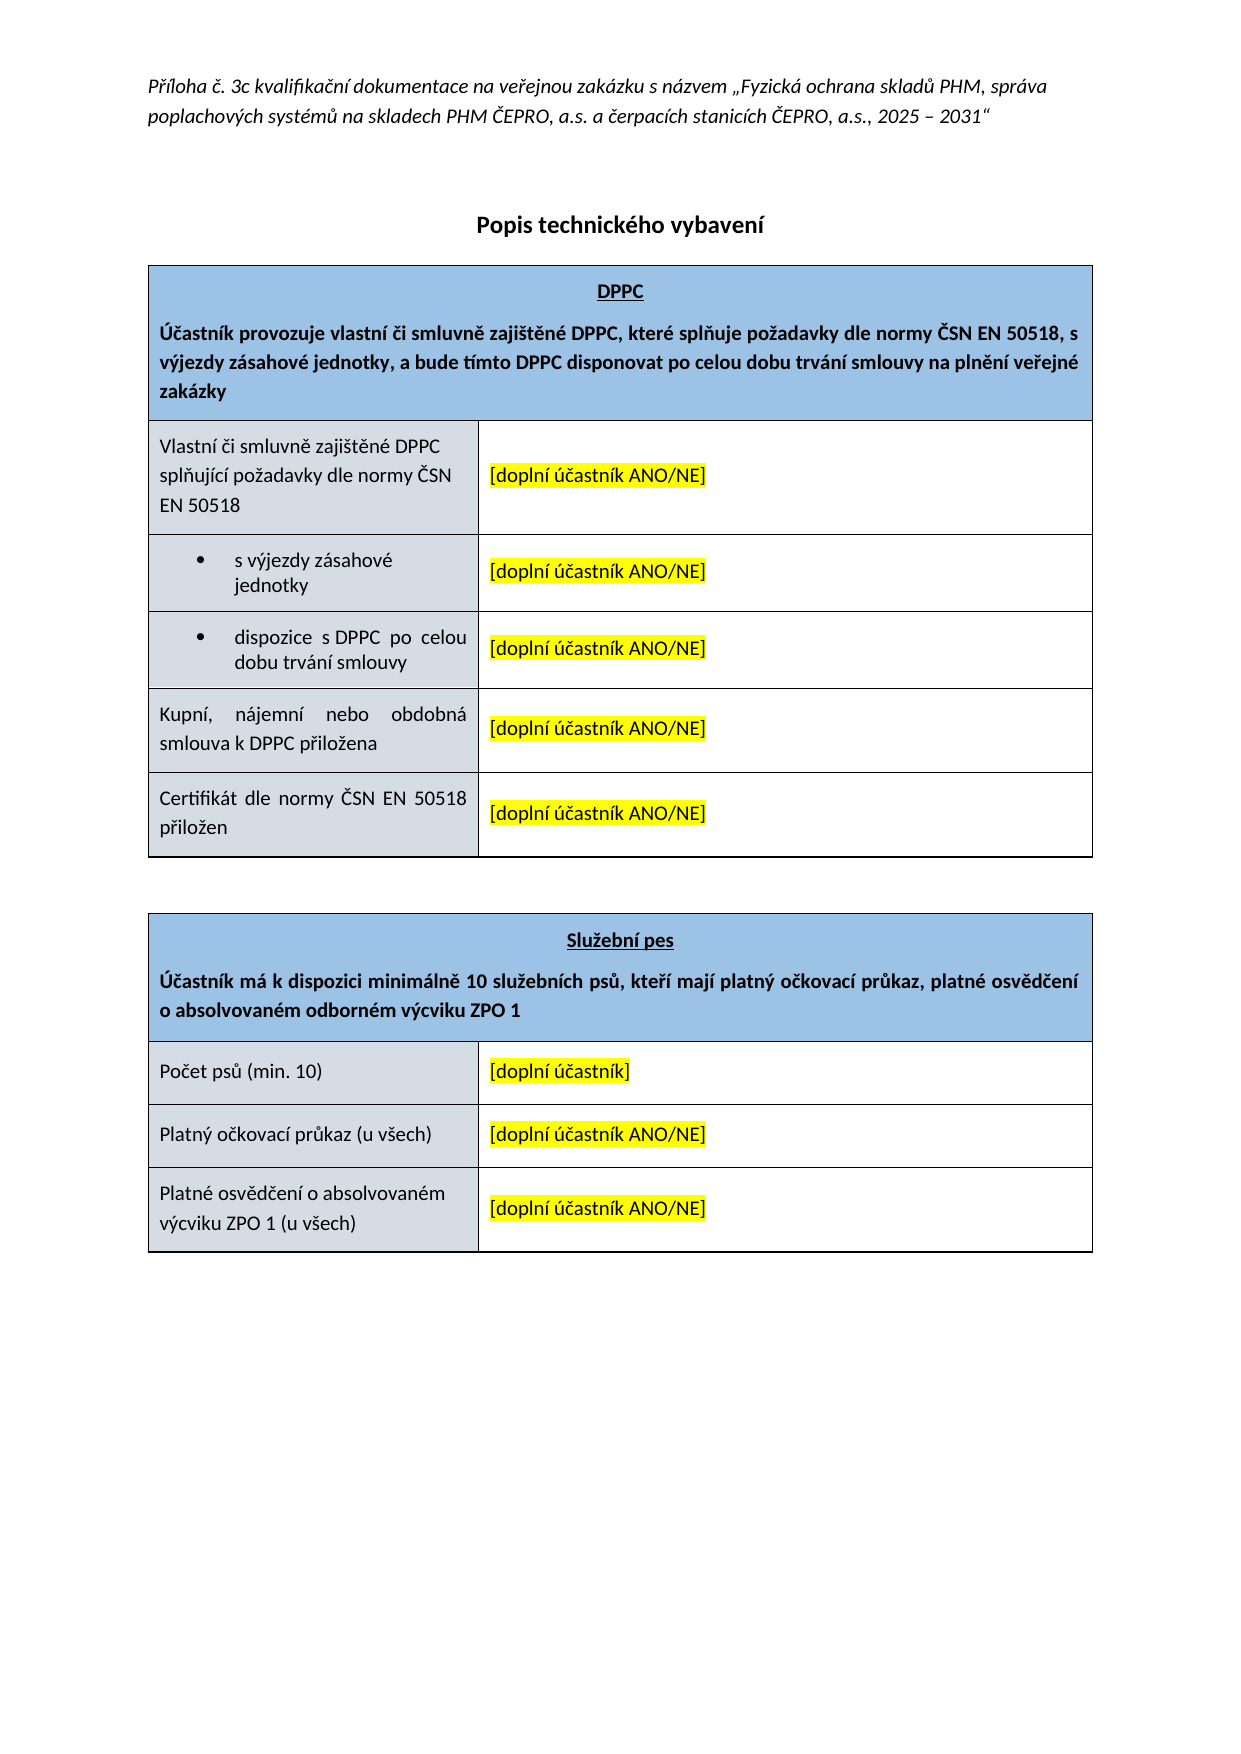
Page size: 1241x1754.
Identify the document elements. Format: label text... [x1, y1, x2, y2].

table_cell Certifikát dle normy ČSN EN 50518 přiložen [149, 773, 478, 856]
table_cell [doplní účastník ANO/NE] [479, 612, 1092, 687]
table_cell [doplní účastník ANO/NE] [479, 1168, 1092, 1251]
table_cell Platný očkovací průkaz (u všech) [149, 1105, 478, 1167]
text Popis technického vybavení [148, 209, 1093, 239]
table_cell [doplní účastník ANO/NE] [479, 1105, 1092, 1167]
table_cell [doplní účastník ANO/NE] [479, 421, 1092, 534]
table_cell s výjezdy zásahové jednotky [149, 535, 478, 611]
table_cell [doplní účastník] [479, 1042, 1092, 1104]
table_cell Vlastní či smluvně zajištěné DPPC splňující požadavky dle normy ČSN EN 50518 [149, 421, 478, 534]
table_cell Počet psů (min. 10) [149, 1042, 478, 1104]
table_header Služební pes Účastník má k dispozici minimálně 10 služebních psů, kteří mají platný očkovací průkaz, platné osvědčení o absolvovaném odborném výcviku ZPO 1 [149, 914, 1092, 1041]
table_cell Kupní, nájemní nebo obdobná smlouva k DPPC přiložena [149, 689, 478, 772]
table_cell dispozice s DPPC po celou dobu trvání smlouvy [149, 612, 478, 687]
table_cell [doplní účastník ANO/NE] [479, 773, 1092, 856]
table_cell Platné osvědčení o absolvovaném výcviku ZPO 1 (u všech) [149, 1168, 478, 1251]
table_cell [doplní účastník ANO/NE] [479, 535, 1092, 611]
table_cell [doplní účastník ANO/NE] [479, 689, 1092, 772]
table_header DPPC Účastník provozuje vlastní či smluvně zajištěné DPPC, které splňuje požadavky dle normy ČSN EN 50518, s výjezdy zásahové jednotky, a bude tímto DPPC disponovat po celou dobu trvání smlouvy na plnění veřejné zakázky [149, 266, 1092, 420]
